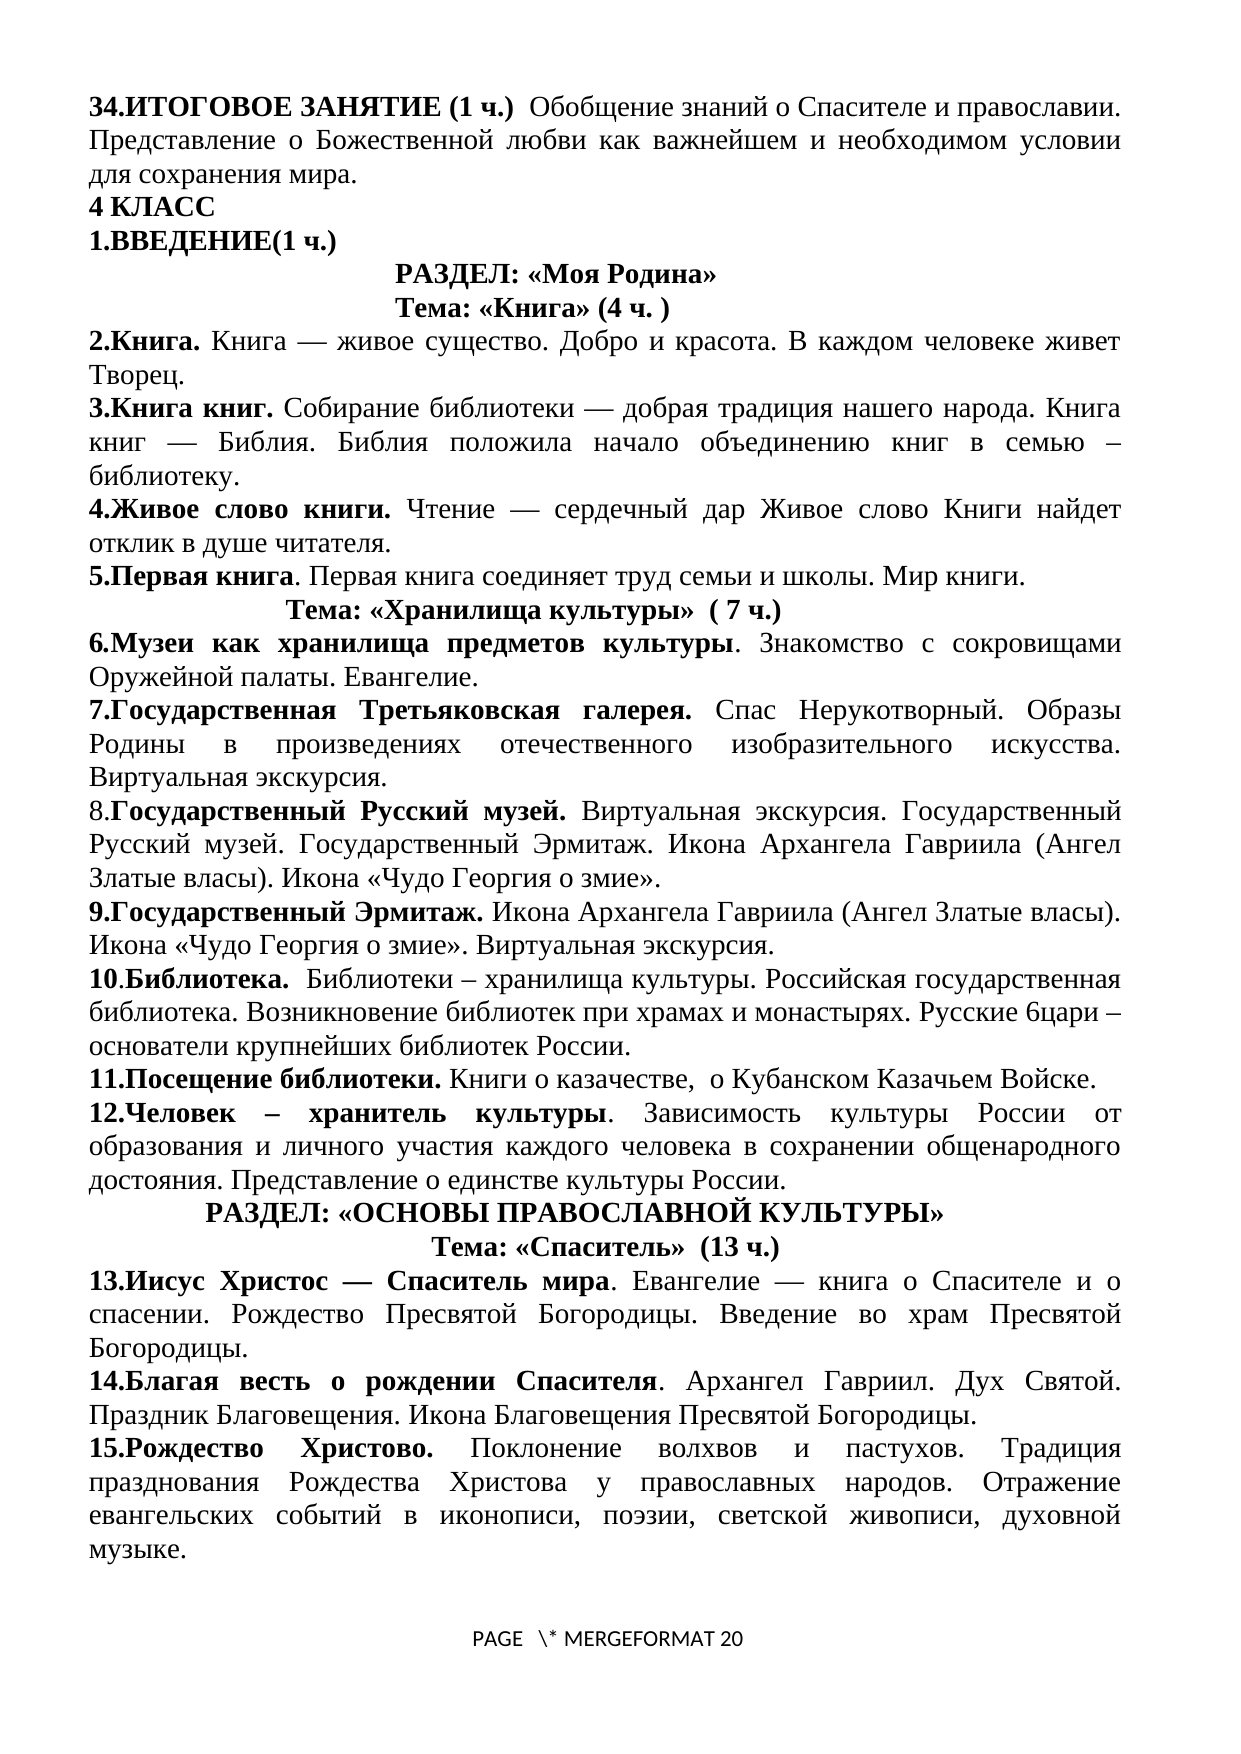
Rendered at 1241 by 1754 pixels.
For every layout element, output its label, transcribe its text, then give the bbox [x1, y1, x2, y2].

text 3.Книга книг. Собирание библиотеки — добрая традиция нашего народа. Книга книг — Библия. Библия положила начало объединению книг в семью – библиотеку. [88, 391, 1122, 491]
text 4.Живое слово книги. Чтение — сердечный дар Живое слово Книги найдет отклик в душе читателя. [88, 491, 1122, 558]
text Тема: «Спаситель» (13 ч.) [88, 1229, 1122, 1263]
text 9.Государственный Эрмитаж. Икона Архангела Гавриила (Ангел Златые власы). Икона «Чудо Георгия о змие». Виртуальная экскурсия. [88, 894, 1122, 961]
text РАЗДЕЛ: «Моя Родина» [88, 256, 1122, 290]
text 14.Благая весть о рождении Спасителя. Архангел Гавриил. Дух Святой. Праздник Благовещения. Икона Благовещения Пресвятой Богородицы. [88, 1363, 1122, 1430]
text Тема: «Хранилища культуры» ( 7 ч.) [88, 592, 1122, 625]
text 5.Первая книга. Первая книга соединяет труд семьи и школы. Мир книги. [88, 558, 1122, 592]
text 10.Библиотека. Библиотеки – хранилища культуры. Российская государственная библиотека. Возникновение библиотек при храмах и монастырях. Русские 6цари – основатели крупнейших библиотек России. [88, 961, 1122, 1061]
text 6.Музеи как хранилища предметов культуры. Знакомство с сокровищами Оружейной палаты. Евангелие. [88, 625, 1122, 692]
text Тема: «Книга» (4 ч. ) [88, 290, 1122, 323]
text 15.Рождество Христово. Поклонение волхвов и пастухов. Традиция празднования Рождества Христова у православных народов. Отражение евангельских событий в иконописи, поэзии, светской живописи, духовной музыке. [88, 1430, 1122, 1564]
text 1.ВВЕДЕНИЕ(1 ч.) [88, 223, 1122, 256]
text 2.Книга. Книга — живое существо. Добро и красота. В каждом человеке живет Творец. [88, 323, 1122, 391]
text 12.Человек – хранитель культуры. Зависимость культуры России от образования и личного участия каждого человека в сохранении общенародного достояния. Представление о единстве культуры России. [88, 1095, 1122, 1196]
text РАЗДЕЛ: «ОСНОВЫ ПРАВОСЛАВНОЙ КУЛЬТУРЫ» [88, 1196, 1122, 1229]
text 11.Посещение библиотеки. Книги о казачестве, о Кубанском Казачьем Войске. [88, 1061, 1122, 1095]
text 13.Иисус Христос — Спаситель мира. Евангелие — книга о Спасителе и о спасении. Рождество Пресвятой Богородицы. Введение во храм Пресвятой Богородицы. [88, 1263, 1122, 1363]
text 7.Государственная Третьяковская галерея. Спас Нерукотворный. Образы Родины в произведениях отечественного изобразительного искусства. Виртуальная экскурсия. [88, 692, 1122, 793]
text 4 КЛАСС [88, 189, 1122, 223]
text 34.ИТОГОВОЕ ЗАНЯТИЕ (1 ч.) Обобщение знаний о Спасителе и православии. Представление о Божественной любви как важнейшем и необходимом условии для сохранения мира. [88, 89, 1122, 189]
text 8.Государственный Русский музей. Виртуальная экскурсия. Государственный Русский музей. Государственный Эрмитаж. Икона Архангела Гавриила (Ангел Златые власы). Икона «Чудо Георгия о змие». [88, 793, 1122, 894]
